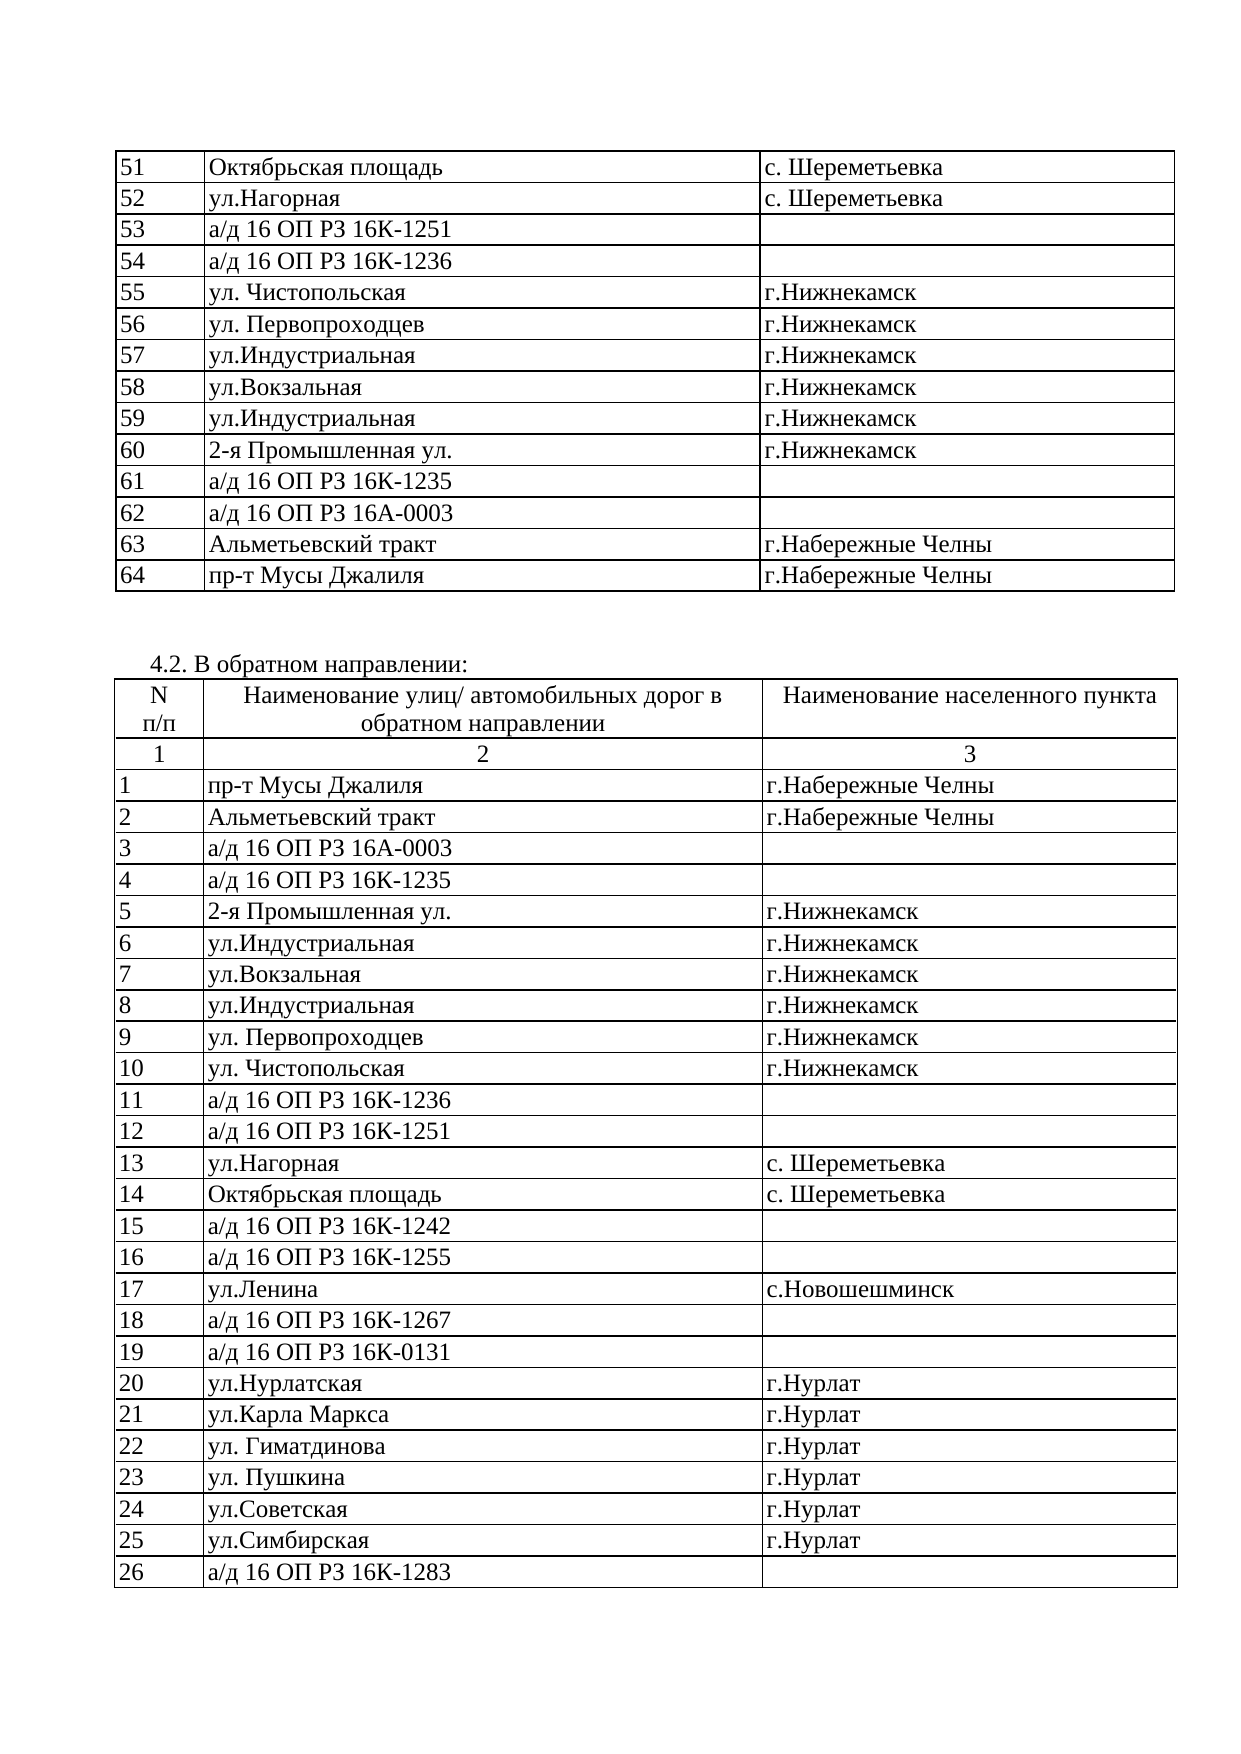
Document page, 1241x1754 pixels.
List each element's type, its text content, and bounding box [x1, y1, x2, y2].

table_cell 16 [115, 1242, 203, 1272]
table_cell ул.Карла Маркса [204, 1400, 762, 1429]
table_cell [763, 1083, 1177, 1115]
table_cell ул. Чистопольская [205, 277, 759, 307]
table_cell а/д 16 ОП РЗ 16К-0131 [204, 1337, 762, 1366]
table_cell Октябрьская площадь [204, 1179, 762, 1209]
table_cell 23 [115, 1462, 203, 1492]
table_cell ул. Первопроходцев [204, 1022, 762, 1052]
table_cell ул.Симбирская [204, 1525, 762, 1555]
table_cell г.Набережные Челны [761, 561, 1174, 590]
table_cell 14 [115, 1179, 203, 1209]
table_cell г.Набережные Челны [763, 800, 1177, 832]
table_cell 62 [117, 498, 204, 527]
table_cell а/д 16 ОП РЗ 16К-1255 [204, 1242, 762, 1272]
table_cell 59 [117, 403, 204, 433]
table_cell [761, 466, 1174, 496]
table_cell [763, 1335, 1177, 1366]
table_cell с. Шереметьевка [763, 1178, 1177, 1209]
table_cell 56 [117, 309, 204, 339]
table_cell г.Нижнекамск [763, 1020, 1177, 1052]
table_cell Октябрьская площадь [205, 152, 759, 181]
table_cell ул.Советская [204, 1494, 762, 1524]
table_cell г.Нижнекамск [761, 309, 1174, 339]
text 4.2. В обратном направлении: [150, 649, 1090, 678]
table_cell ул.Нурлатская [204, 1368, 762, 1398]
table_cell 4 [115, 864, 203, 894]
table_cell а/д 16 ОП РЗ 16К-1283 [204, 1557, 762, 1587]
table_cell г.Нижнекамск [763, 989, 1177, 1020]
table_cell 6 [115, 927, 203, 957]
table_cell ул. Гиматдинова [204, 1431, 762, 1461]
table_cell 25 [115, 1525, 203, 1555]
table_cell ул.Индустриальная [204, 928, 762, 957]
table_cell [763, 1115, 1177, 1146]
table_cell 64 [117, 561, 204, 590]
table_cell ул.Индустриальная [205, 340, 759, 370]
table_cell ул.Вокзальная [205, 372, 759, 402]
table_cell 60 [117, 435, 204, 464]
table_cell [763, 832, 1177, 863]
table_cell а/д 16 ОП РЗ 16А-0003 [205, 498, 759, 527]
table_cell 1 [115, 770, 203, 800]
table_cell 51 [117, 152, 204, 181]
table_cell а/д 16 ОП РЗ 16К-1242 [204, 1211, 762, 1241]
table_cell 13 [115, 1147, 203, 1178]
table_cell пр-т Мусы Джалиля [204, 770, 762, 800]
table_header Наименование населенного пункта [763, 680, 1177, 737]
table_header N п/п [115, 680, 203, 737]
table_cell 9 [115, 1021, 203, 1052]
table_cell г.Нижнекамск [761, 277, 1174, 307]
table_cell а/д 16 ОП РЗ 16К-1236 [204, 1085, 762, 1115]
table_cell г.Нурлат [763, 1492, 1177, 1524]
table_cell 3 [763, 737, 1177, 769]
table_cell ул.Нагорная [205, 183, 759, 213]
table_cell г.Нурлат [763, 1398, 1177, 1429]
table_cell 2-я Промышленная ул. [204, 896, 762, 926]
table_cell 2-я Промышленная ул. [205, 435, 759, 464]
table_cell г.Нижнекамск [761, 403, 1174, 433]
table_cell г.Нижнекамск [761, 372, 1174, 402]
table_cell 54 [117, 246, 204, 276]
table_cell 26 [115, 1556, 203, 1587]
table_cell 19 [115, 1336, 203, 1366]
table_cell ул.Индустриальная [204, 991, 762, 1020]
table_cell а/д 16 ОП РЗ 16К-1251 [205, 215, 759, 244]
table_cell г.Нижнекамск [763, 895, 1177, 926]
table_cell 11 [115, 1084, 203, 1115]
table_cell 3 [115, 833, 203, 863]
table_cell а/д 16 ОП РЗ 16К-1235 [205, 466, 759, 496]
table_cell 20 [115, 1368, 203, 1398]
table_cell [761, 215, 1174, 244]
table_cell г.Нижнекамск [761, 435, 1174, 464]
table_cell г.Нурлат [763, 1524, 1177, 1555]
table_cell ул.Нагорная [204, 1148, 762, 1178]
table_cell ул. Первопроходцев [205, 309, 759, 339]
table_cell г.Нижнекамск [763, 958, 1177, 989]
table_cell 55 [117, 277, 204, 307]
table_cell 15 [115, 1210, 203, 1241]
table_cell 10 [115, 1053, 203, 1083]
table_cell ул. Чистопольская [204, 1053, 762, 1083]
table_cell 22 [115, 1430, 203, 1461]
table_cell [763, 1209, 1177, 1241]
table_cell 1 [115, 738, 203, 769]
table_header Наименование улиц/ автомобильных дорог в обратном направлении [204, 680, 762, 737]
table_cell 18 [115, 1305, 203, 1335]
table_cell г.Нижнекамск [763, 1052, 1177, 1083]
table_cell г.Набережные Челны [761, 529, 1174, 559]
table_cell [761, 498, 1174, 527]
table_cell Альметьевский тракт [204, 802, 762, 832]
table_cell [763, 863, 1177, 894]
table_cell 24 [115, 1493, 203, 1524]
table_cell 5 [115, 896, 203, 926]
table_cell с. Шереметьевка [761, 152, 1174, 181]
table_cell а/д 16 ОП РЗ 16К-1236 [205, 246, 759, 276]
table_cell ул. Пушкина [204, 1462, 762, 1492]
table_cell 7 [115, 959, 203, 989]
table_cell г.Нурлат [763, 1461, 1177, 1492]
table_cell [761, 246, 1174, 276]
table_cell 52 [117, 183, 204, 213]
table_cell [763, 1555, 1177, 1587]
table_cell 17 [115, 1273, 203, 1303]
table_cell 2 [204, 739, 762, 769]
table_cell 58 [117, 372, 204, 402]
table_cell а/д 16 ОП РЗ 16А-0003 [204, 833, 762, 863]
table_cell [763, 1241, 1177, 1272]
table_cell 2 [115, 801, 203, 832]
table_cell 61 [117, 466, 204, 496]
table_cell г.Нижнекамск [763, 926, 1177, 957]
table_cell [763, 1304, 1177, 1335]
table_cell 12 [115, 1116, 203, 1146]
table_cell а/д 16 ОП РЗ 16К-1267 [204, 1305, 762, 1335]
table_cell г.Нурлат [763, 1429, 1177, 1461]
table_cell а/д 16 ОП РЗ 16К-1235 [204, 865, 762, 894]
table_cell с. Шереметьевка [761, 183, 1174, 213]
table_cell ул.Ленина [204, 1274, 762, 1303]
table_cell Альметьевский тракт [205, 529, 759, 559]
table_cell г.Нурлат [763, 1366, 1177, 1398]
table_cell с. Шереметьевка [763, 1146, 1177, 1178]
table_cell 8 [115, 990, 203, 1020]
table_cell 53 [117, 215, 204, 244]
table_cell 21 [115, 1399, 203, 1429]
table_cell пр-т Мусы Джалиля [205, 561, 759, 590]
table_cell ул.Индустриальная [205, 403, 759, 433]
table_cell г.Набережные Челны [763, 769, 1177, 800]
table_cell ул.Вокзальная [204, 959, 762, 989]
table_cell г.Нижнекамск [761, 340, 1174, 370]
table_cell 57 [117, 340, 204, 370]
table_cell с.Новошешминск [763, 1272, 1177, 1303]
table_cell 63 [117, 529, 204, 559]
table_cell а/д 16 ОП РЗ 16К-1251 [204, 1116, 762, 1146]
